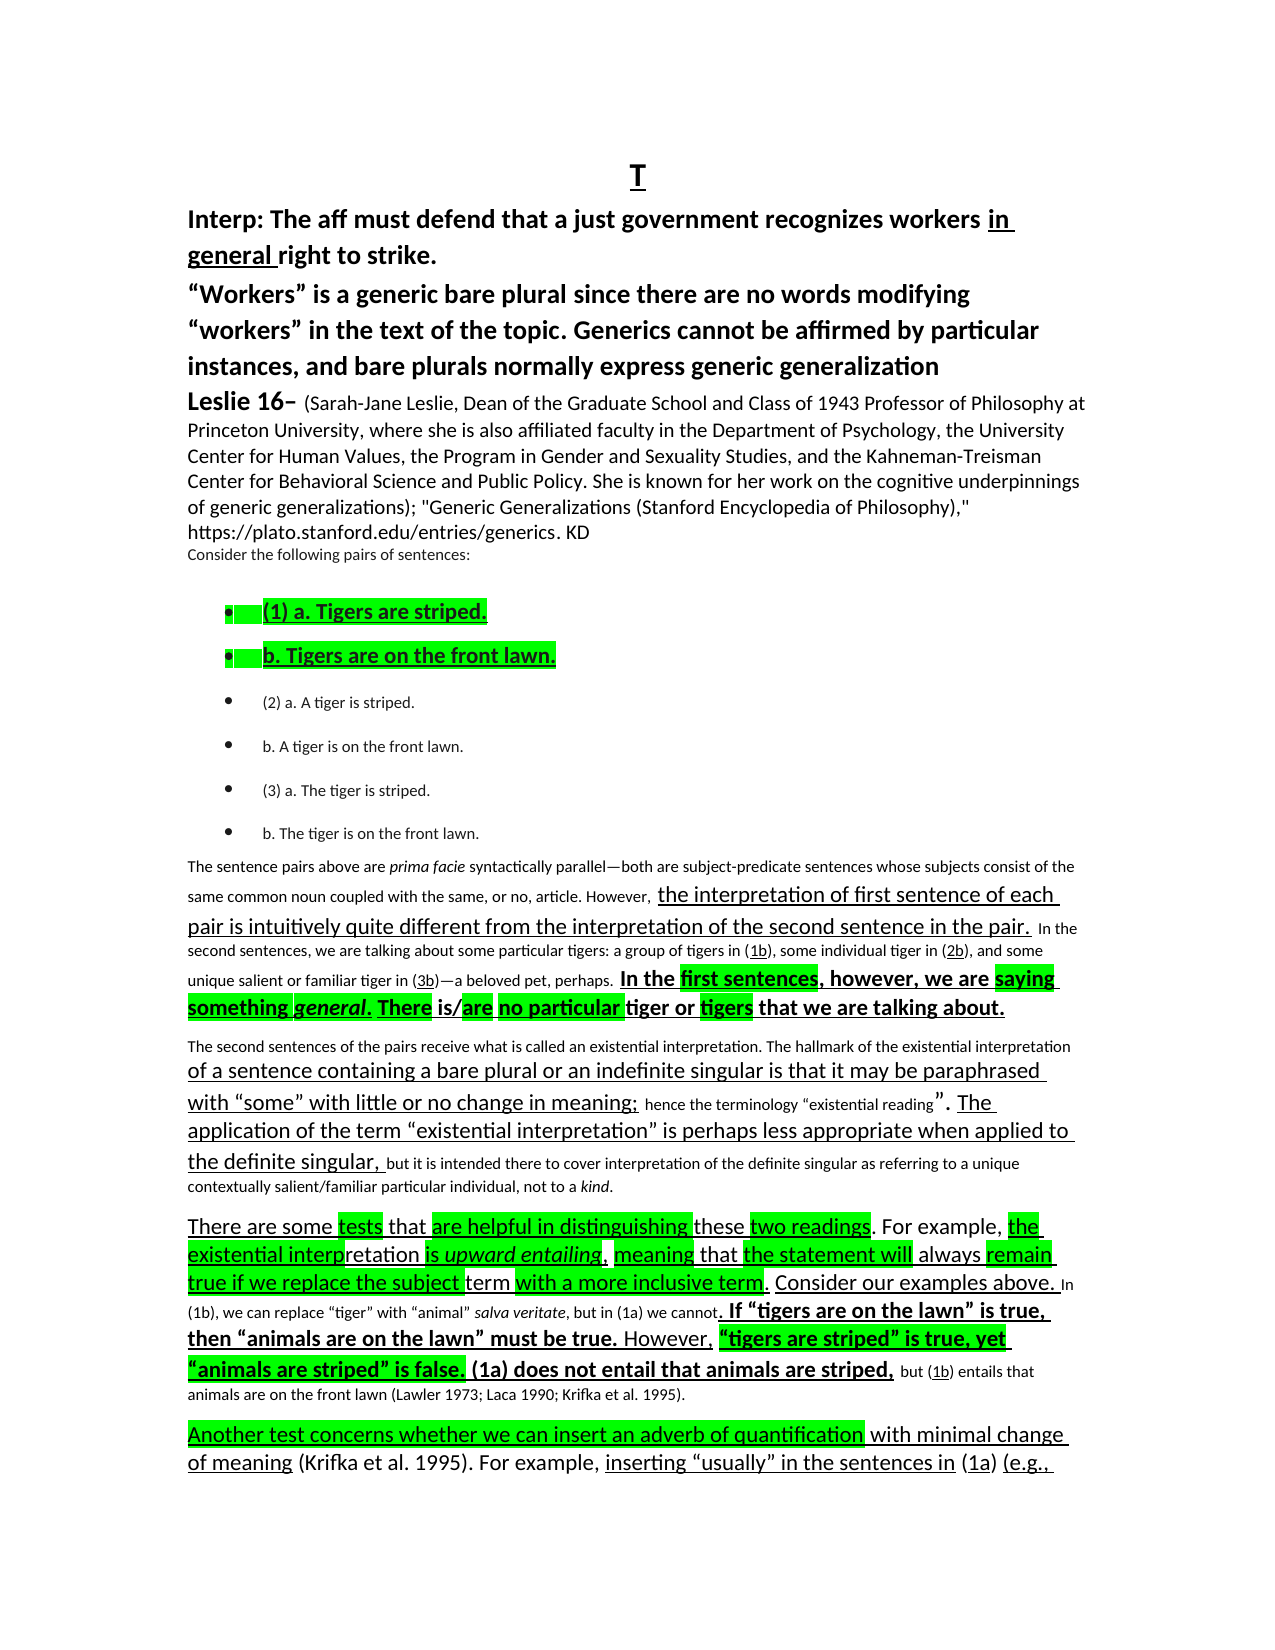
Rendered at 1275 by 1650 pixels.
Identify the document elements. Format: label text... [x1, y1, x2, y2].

list b. The tiger is on the front lawn. [225, 813, 1087, 844]
text Leslie 16– (Sarah-Jane Leslie, Dean of the Graduate School and Class of 1943 Professor of Philosophy at Princeton University, where she is also affiliated faculty in the Department of Psychology, the University Center for Human Values, the Program in Gender and Sexuality Studies, and the Kahneman-Treisman Center for Behavioral Science and Public Policy. She is known for her work on the cognitive underpinnings of generic generalizations); "Generic Generalizations (Stanford Encyclopedia of Philosophy)," https://plato.stanford.edu/entries/generics. KD [187, 384, 1087, 545]
list (2) a. A tiger is striped. [225, 682, 1087, 713]
text There are some tests that are helpful in distinguishing these two readings. For example, the existential interpretation is upward entailing, meaning that the statement will always remain true if we replace the subject term with a more inclusive term. Consider our examples above. In (1b), we can replace “tiger” with “animal” salva veritate, but in (1a) we cannot. If “tigers are on the lawn” is true, then “animals are on the lawn” must be true. However, “tigers are striped” is true, yet “animals are striped” is false. (1a) does not entail that animals are striped, but (1b) entails that animals are on the front lawn (Lawler 1973; Laca 1990; Krifka et al. 1995). [187, 1212, 1087, 1404]
text Consider the following pairs of sentences: [187, 545, 1087, 565]
text The sentence pairs above are prima facie syntactically parallel—both are subject-predicate sentences whose subjects consist of the same common noun coupled with the same, or no, article. However, the interpretation of first sentence of each pair is intuitively quite different from the interpretation of the second sentence in the pair. In the second sentences, we are talking about some particular tigers: a group of tigers in (1b), some individual tiger in (2b), and some unique salient or familiar tiger in (3b)—a beloved pet, perhaps. In the first sentences, however, we are saying something general. There is/are no particular tiger or tigers that we are talking about. [187, 857, 1087, 1021]
text Interp: The aff must defend that a just government recognizes workers in general right to strike. [187, 202, 1087, 271]
list (3) a. The tiger is striped. [225, 769, 1087, 800]
list (1) a. Tigers are striped. [225, 594, 1087, 625]
text “Workers” is a generic bare plural since there are no words modifying “workers” in the text of the topic. Generics cannot be affirmed by particular instances, and bare plurals normally express generic generalization [187, 278, 1087, 382]
text The second sentences of the pairs receive what is called an existential interpretation. The hallmark of the existential interpretation of a sentence containing a bare plural or an indefinite singular is that it may be paraphrased with “some” with little or no change in meaning; hence the terminology “existential reading”. The application of the term “existential interpretation” is perhaps less appropriate when applied to the definite singular, but it is intended there to cover interpretation of the definite singular as referring to a unique contextually salient/familiar particular individual, not to a kind. [187, 1036, 1087, 1196]
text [187, 1420, 1087, 1476]
list b. Tigers are on the front lawn. [225, 638, 1087, 669]
list b. A tiger is on the front lawn. [225, 725, 1087, 757]
subtitle T [187, 154, 1087, 195]
